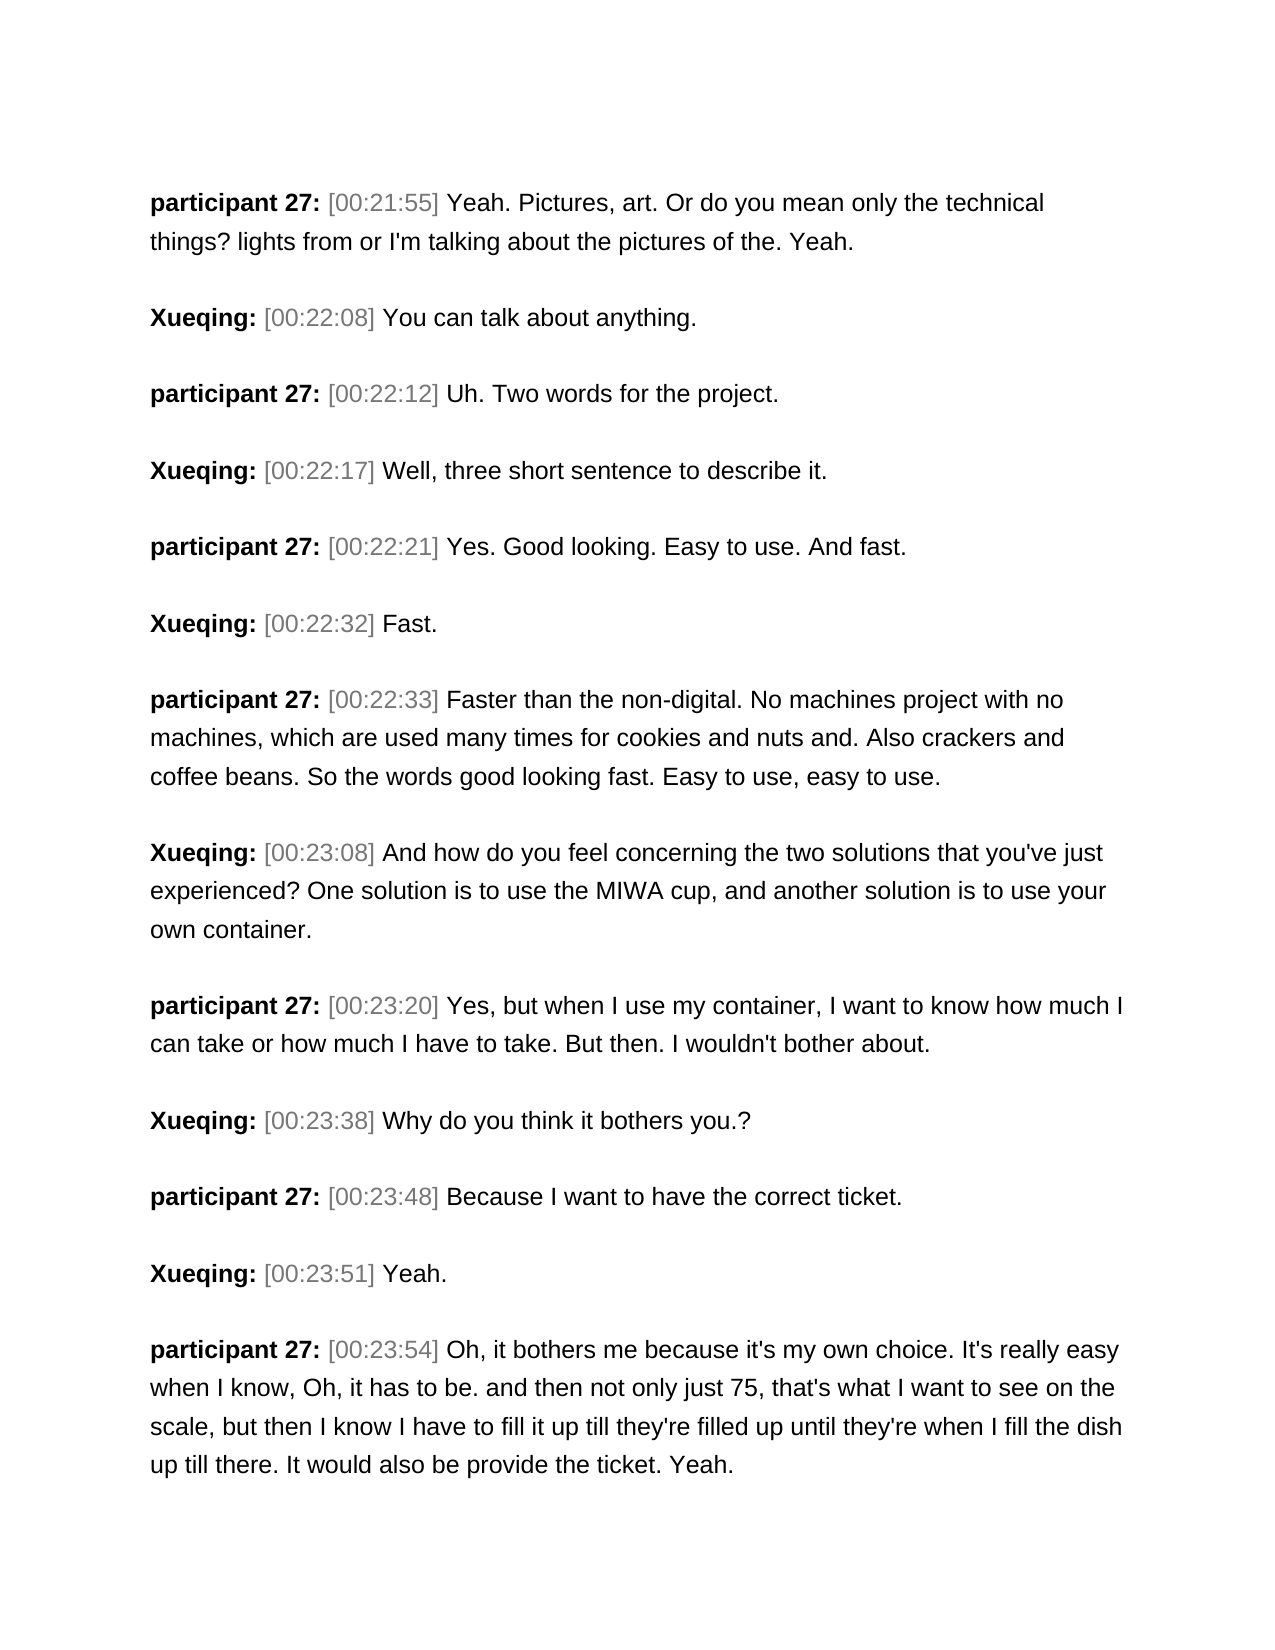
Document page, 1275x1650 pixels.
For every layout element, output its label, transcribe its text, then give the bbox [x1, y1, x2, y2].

text Xueqing: [00:22:32] Fast. [150, 609, 1125, 637]
text participant 27: [00:23:54] Oh, it bothers me because it's my own choice. It's really easy when I know, Oh, it has to be. and then not only just 75, that's what I want to see on the scale, but then I know I have to fill it up till they're filled up until they're when I fill the dish up till there. It would also be provide the ticket. Yeah. [150, 1335, 1125, 1478]
text participant 27: [00:22:12] Uh. Two words for the project. [150, 379, 1125, 408]
text Xueqing: [00:23:08] And how do you feel concerning the two solutions that you've just experienced? One solution is to use the MIWA cup, and another solution is to use your own container. [150, 838, 1125, 943]
text Xueqing: [00:23:51] Yeah. [150, 1259, 1125, 1287]
text participant 27: [00:23:20] Yes, but when I use my container, I want to know how much I can take or how much I have to take. But then. I wouldn't bother about. [150, 991, 1125, 1058]
text Xueqing: [00:23:38] Why do you think it bothers you.? [150, 1106, 1125, 1134]
text participant 27: [00:22:21] Yes. Good looking. Easy to use. And fast. [150, 532, 1125, 561]
text participant 27: [00:21:55] Yeah. Pictures, art. Or do you mean only the technical things? lights from or I'm talking about the pictures of the. Yeah. [150, 188, 1125, 255]
text Xueqing: [00:22:17] Well, three short sentence to describe it. [150, 456, 1125, 484]
text participant 27: [00:22:33] Faster than the non-digital. No machines project with no machines, which are used many times for cookies and nuts and. Also crackers and coffee beans. So the words good looking fast. Easy to use, easy to use. [150, 685, 1125, 790]
text participant 27: [00:23:48] Because I want to have the correct ticket. [150, 1182, 1125, 1211]
text Xueqing: [00:22:08] You can talk about anything. [150, 303, 1125, 332]
